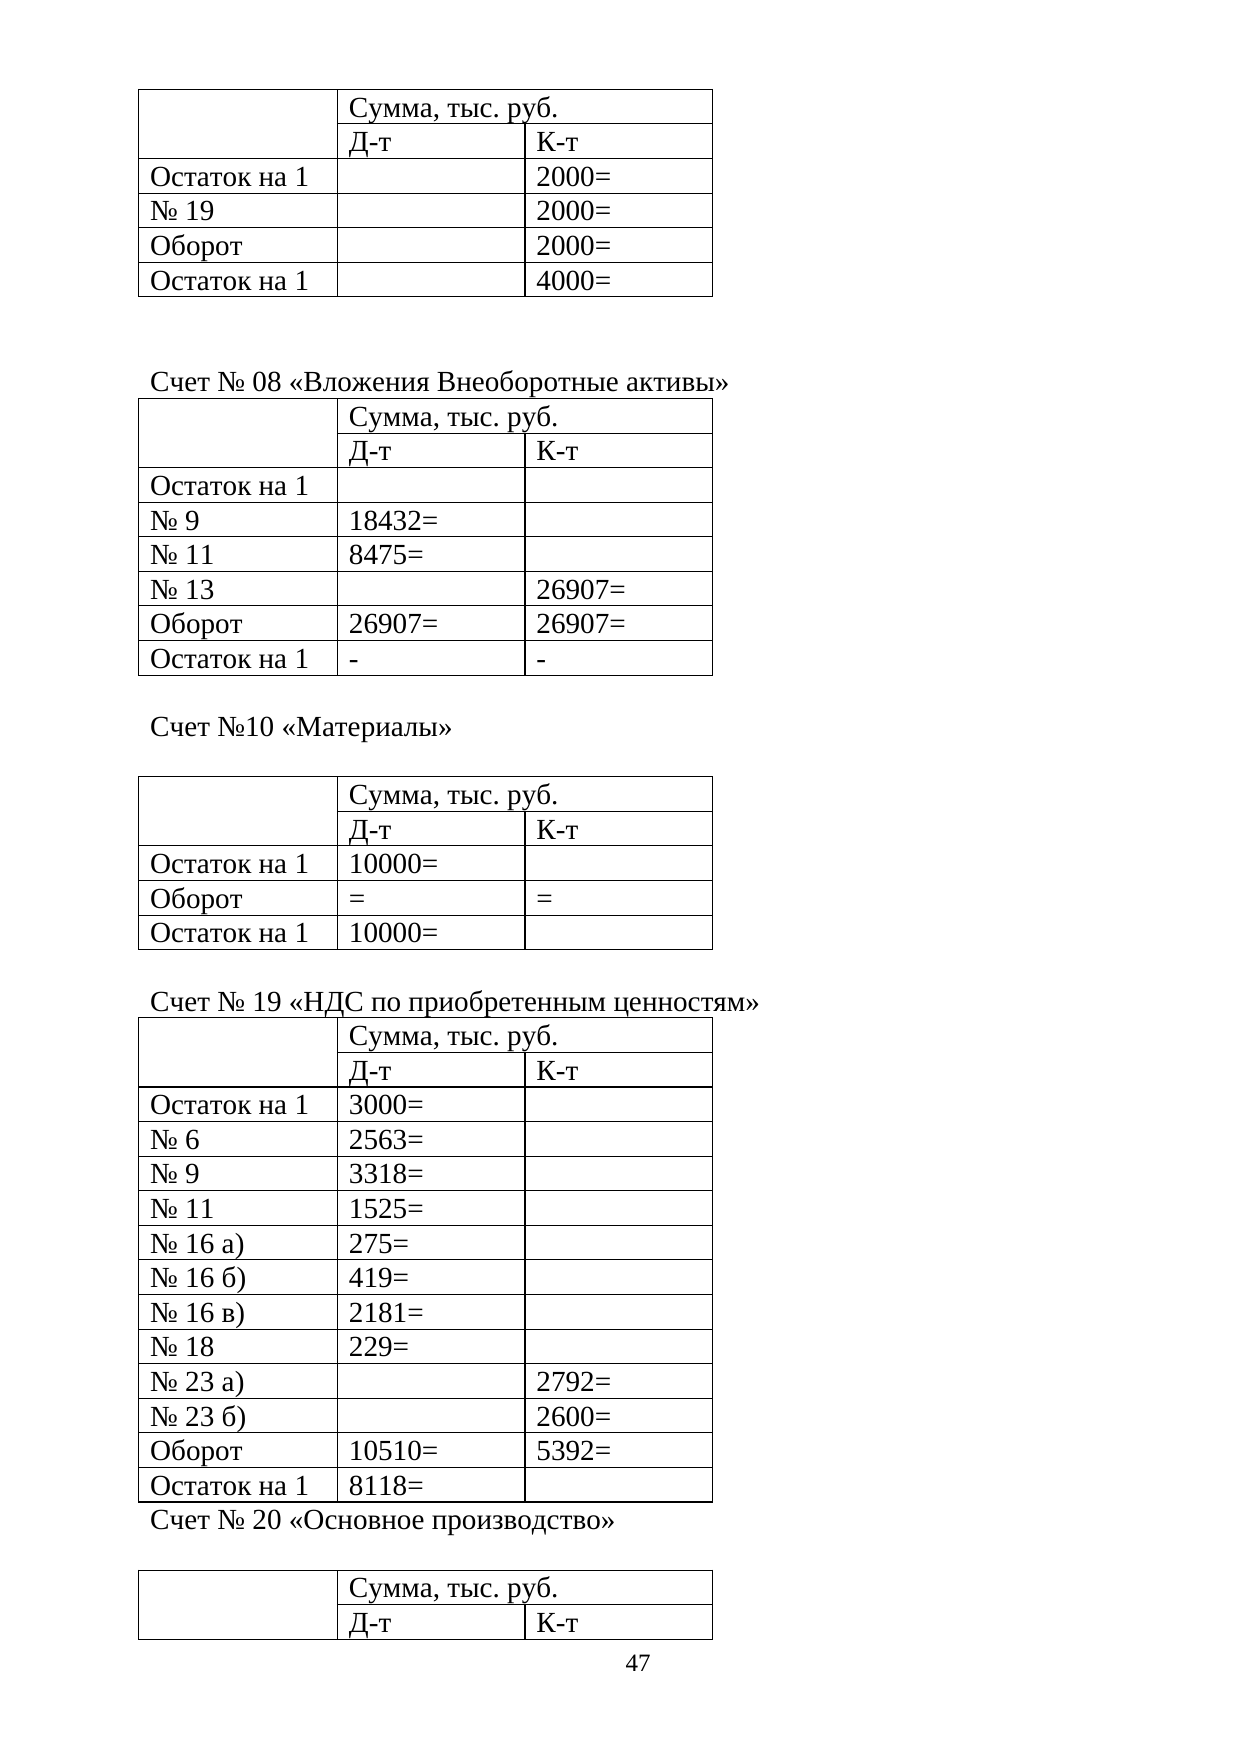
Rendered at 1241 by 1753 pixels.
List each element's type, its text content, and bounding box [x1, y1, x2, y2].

table_cell [526, 1330, 712, 1363]
table_cell Остаток на 1 [139, 1088, 337, 1121]
table_header Сумма, тыс. руб. [338, 90, 712, 123]
table_cell Д-т [338, 434, 524, 467]
table_cell Д-т [338, 1605, 524, 1639]
table_cell Остаток на 1 [139, 1468, 337, 1501]
table_cell К-т [526, 812, 712, 845]
table_header [139, 1571, 337, 1639]
table_cell = [526, 881, 712, 914]
table_cell = [338, 881, 524, 914]
table_cell Остаток на 1 [139, 641, 337, 674]
table_cell Д-т [338, 124, 524, 158]
table_cell [526, 1468, 712, 1501]
table_header Сумма, тыс. руб. [338, 399, 712, 432]
table_cell К-т [526, 434, 712, 467]
table_cell 5392= [526, 1433, 712, 1467]
table_cell [526, 468, 712, 502]
table_cell 10000= [338, 846, 524, 880]
text Счет № 19 «НДС по приобретенным ценностям» [150, 984, 1126, 1017]
table_cell 26907= [338, 606, 524, 640]
table_cell [526, 1191, 712, 1225]
table_header [139, 777, 337, 845]
table_cell Д-т [338, 1053, 524, 1086]
table_header Сумма, тыс. руб. [338, 1018, 712, 1052]
table_cell [526, 1226, 712, 1259]
table_cell № 23 а) [139, 1364, 337, 1398]
table_cell 4000= [526, 263, 712, 296]
table_cell 3318= [338, 1157, 524, 1190]
table_cell [526, 503, 712, 536]
table_cell Остаток на 1 [139, 468, 337, 502]
table_cell № 11 [139, 1191, 337, 1225]
table_cell 2000= [526, 194, 712, 227]
table_header [139, 1018, 337, 1086]
table_cell К-т [526, 124, 712, 158]
table_cell Остаток на 1 [139, 916, 337, 949]
table_cell [338, 572, 524, 605]
table_cell К-т [526, 1053, 712, 1086]
text Счет № 20 «Основное производство» [150, 1502, 1126, 1536]
table_cell № 18 [139, 1330, 337, 1363]
table_cell Д-т [338, 812, 524, 845]
table_cell Остаток на 1 [139, 159, 337, 192]
table_cell 1525= [338, 1191, 524, 1225]
table_cell № 16 в) [139, 1295, 337, 1328]
table_cell № 11 [139, 537, 337, 571]
table_cell Остаток на 1 [139, 846, 337, 880]
table_cell Оборот [139, 881, 337, 914]
table_cell 10510= [338, 1433, 524, 1467]
table_cell 2792= [526, 1364, 712, 1398]
table_cell № 9 [139, 1157, 337, 1190]
table_cell 2181= [338, 1295, 524, 1328]
table_cell № 6 [139, 1122, 337, 1156]
text Счет №10 «Материалы» [150, 709, 1126, 743]
table_cell 10000= [338, 916, 524, 949]
table_header Сумма, тыс. руб. [338, 1571, 712, 1604]
table_header Сумма, тыс. руб. [338, 777, 712, 811]
table_cell 2563= [338, 1122, 524, 1156]
table_header [139, 90, 337, 158]
table_cell [526, 1088, 712, 1121]
table_cell № 9 [139, 503, 337, 536]
table_cell [526, 916, 712, 949]
table_cell Оборот [139, 1433, 337, 1467]
table_cell 3000= [338, 1088, 524, 1121]
table_cell - [526, 641, 712, 674]
table_cell [338, 263, 524, 296]
table_cell № 19 [139, 194, 337, 227]
table_cell 2000= [526, 228, 712, 262]
table_cell [338, 194, 524, 227]
table_cell 2600= [526, 1399, 712, 1432]
table_cell 229= [338, 1330, 524, 1363]
table_cell К-т [526, 1605, 712, 1639]
text Счет № 08 «Вложения Внеоборотные активы» [150, 364, 1126, 398]
table_cell [338, 468, 524, 502]
table_cell Оборот [139, 606, 337, 640]
table_cell № 23 б) [139, 1399, 337, 1432]
table_cell 419= [338, 1260, 524, 1294]
table_cell [526, 537, 712, 571]
table_cell 8475= [338, 537, 524, 571]
table_cell [526, 1122, 712, 1156]
table_cell [526, 1260, 712, 1294]
table_cell 275= [338, 1226, 524, 1259]
table_cell Оборот [139, 228, 337, 262]
table_header [139, 399, 337, 467]
table_cell 26907= [526, 606, 712, 640]
table_cell № 16 а) [139, 1226, 337, 1259]
table_cell [526, 1295, 712, 1328]
table_cell [338, 228, 524, 262]
table_cell № 13 [139, 572, 337, 605]
table_cell [338, 1364, 524, 1398]
table_cell [526, 846, 712, 880]
table_cell [338, 1399, 524, 1432]
table_cell 26907= [526, 572, 712, 605]
table_cell № 16 б) [139, 1260, 337, 1294]
table_cell Остаток на 1 [139, 263, 337, 296]
table_cell 8118= [338, 1468, 524, 1501]
table_cell [526, 1157, 712, 1190]
table_cell [338, 159, 524, 192]
table_cell 18432= [338, 503, 524, 536]
table_cell 2000= [526, 159, 712, 192]
table_cell - [338, 641, 524, 674]
